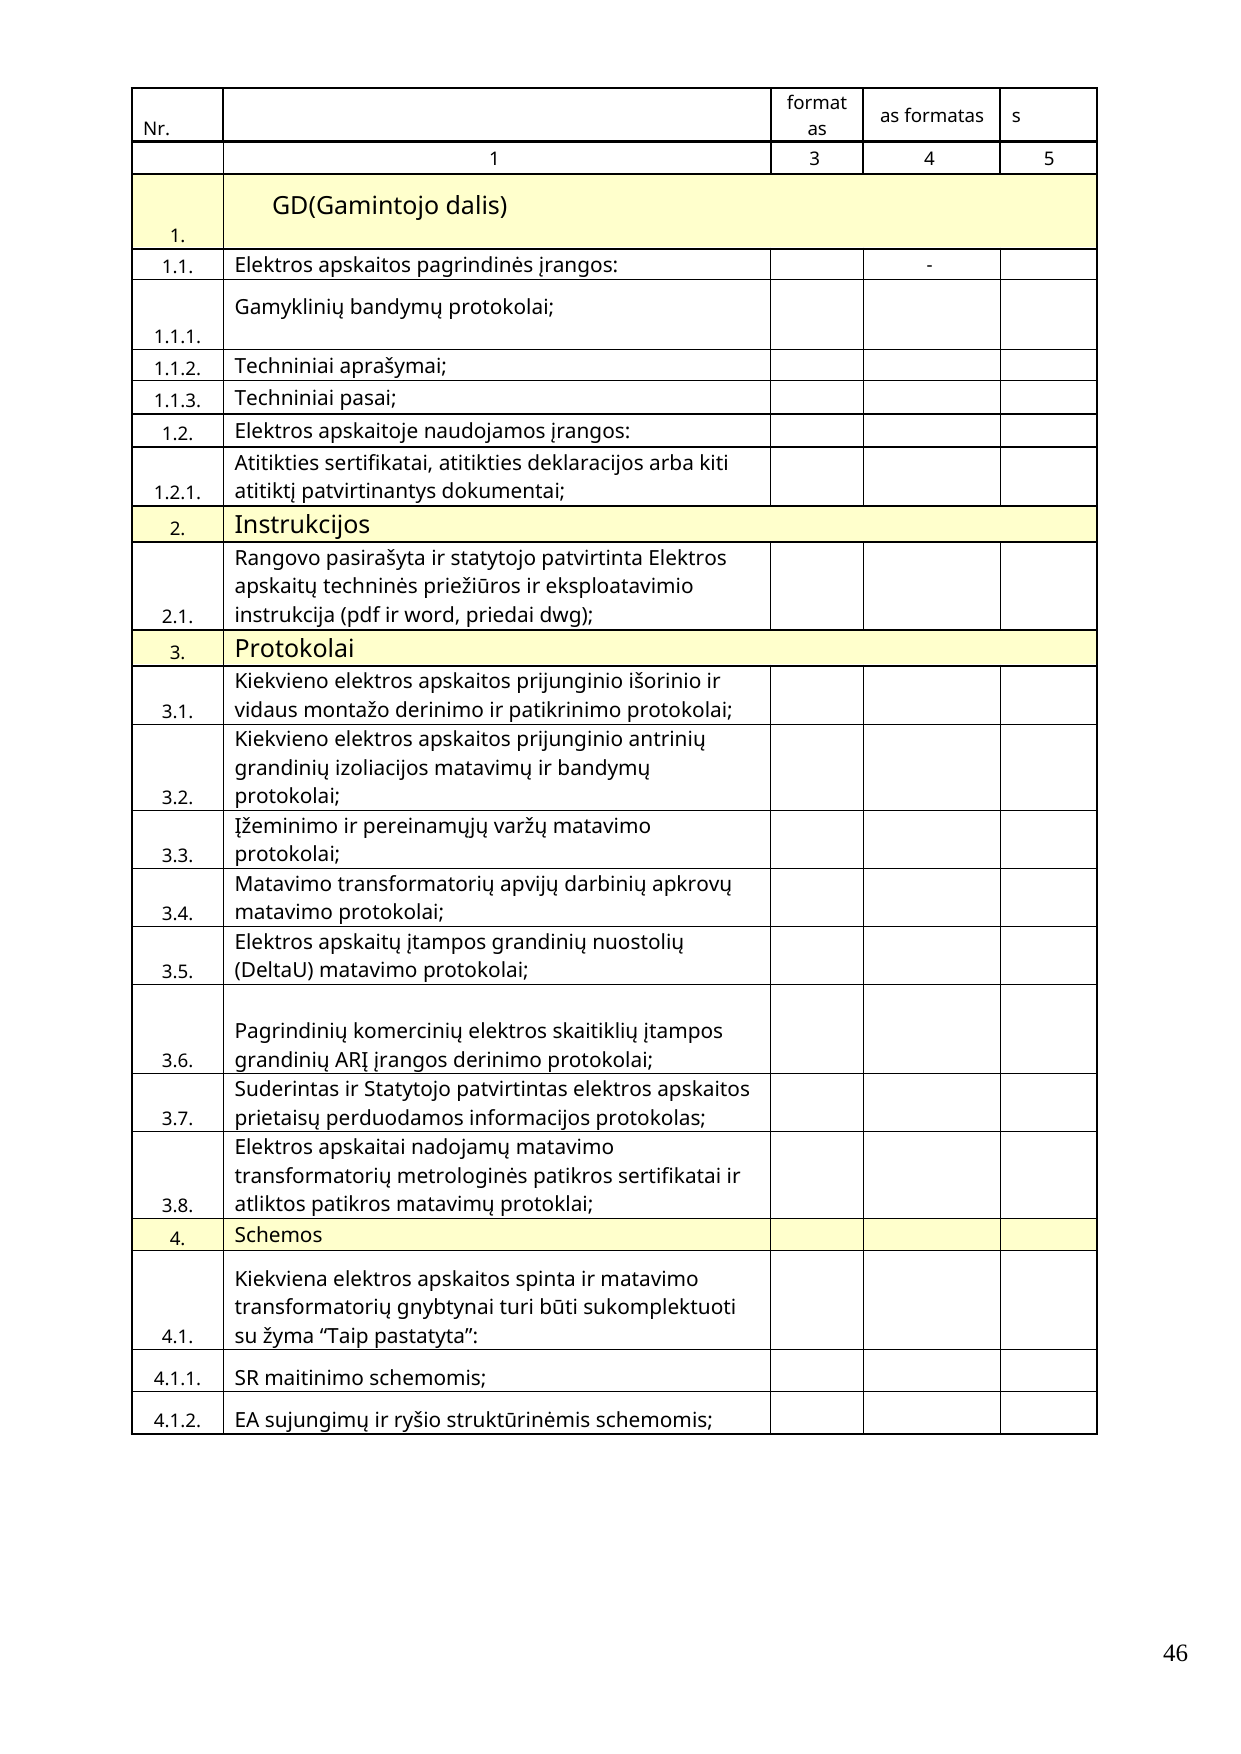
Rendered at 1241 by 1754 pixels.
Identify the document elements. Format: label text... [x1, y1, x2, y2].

table_cell Instrukcijos [224, 507, 771, 541]
table_cell [771, 280, 863, 349]
table_cell [1001, 667, 1096, 723]
table_cell Elektros apskaitų įtampos grandinių nuostolių (DeltaU) matavimo protokolai; [224, 927, 770, 984]
table_cell [864, 543, 1000, 628]
table_cell Protokolai [224, 631, 771, 664]
table_cell [771, 667, 863, 723]
table_cell [864, 1219, 1000, 1250]
table_cell [1001, 280, 1096, 349]
table_cell [864, 927, 1000, 984]
table_cell [864, 725, 1000, 810]
table_cell [771, 350, 863, 380]
table_cell [864, 1016, 1000, 1073]
table_cell [771, 1132, 863, 1218]
table_cell Matavimo transformatorių apvijų darbinių apkrovų matavimo protokolai; [224, 869, 770, 926]
table_cell 4 [864, 143, 999, 173]
table_cell [864, 1392, 1000, 1433]
table_cell [1001, 543, 1096, 628]
table_cell [864, 869, 1000, 926]
table_cell Pagrindinių komercinių elektros skaitiklių įtampos grandinių ARĮ įrangos derinimo protokolai; [224, 1016, 770, 1073]
table_cell [1001, 448, 1096, 505]
table_cell [771, 543, 863, 628]
table_cell 3. [133, 631, 223, 664]
table_cell [864, 1074, 1000, 1131]
table_cell [864, 811, 1000, 868]
table_cell [864, 1132, 1000, 1218]
table_cell [1001, 1016, 1096, 1073]
table_header Eilės Nr. [133, 89, 222, 140]
table_cell 3.4. [133, 869, 223, 926]
table_cell [1001, 869, 1096, 926]
table_cell [771, 1074, 863, 1131]
table_cell Elektros apskaitai nadojamų matavimo transformatorių metrologinės patikros sertifikatai ir atliktos patikros matavimų protoklai; [224, 1132, 770, 1218]
table_cell 3.7. [133, 1074, 223, 1131]
table_cell Gamyklinių bandymų protokolai; [224, 280, 770, 349]
table_cell 3.2. [133, 725, 223, 810]
table_cell [864, 1251, 1000, 1349]
table_cell [1001, 250, 1096, 279]
table_cell Kiekviena elektros apskaitos spinta ir matavimo transformatorių gnybtynai turi būti sukomplektuoti su žyma “Taip pastatyta”: [224, 1251, 770, 1349]
table_cell [1001, 381, 1096, 413]
table_header [864, 89, 999, 140]
table_cell 3.8. [133, 1132, 223, 1218]
table_cell EA sujungimų ir ryšio struktūrinėmis schemomis; [224, 1392, 770, 1433]
table_cell [864, 985, 1000, 1016]
table_cell [864, 1350, 1000, 1391]
table_cell [133, 985, 223, 1016]
table_cell [771, 1219, 863, 1250]
table_cell 3.6. [133, 1016, 223, 1073]
table_cell Schemos [224, 1219, 770, 1250]
table_cell 1 [224, 143, 770, 173]
table_cell [771, 448, 863, 505]
table_header Pastabos [1001, 89, 1096, 140]
table_cell 1.1. [133, 250, 223, 279]
table_cell [771, 1392, 863, 1433]
table_cell [771, 1251, 863, 1349]
table_cell 2.1. [133, 543, 223, 628]
table_cell [771, 507, 863, 541]
table_cell Elektros apskaitoje naudojamos įrangos: [224, 415, 770, 446]
table_cell [771, 250, 863, 279]
table_cell Kiekvieno elektros apskaitos prijunginio antrinių grandinių izoliacijos matavimų ir bandymų protokolai; [224, 725, 770, 810]
table_cell [1001, 1132, 1096, 1218]
table_cell [863, 507, 1000, 541]
table_cell - [864, 250, 1000, 279]
table_cell Atitikties sertifikatai, atitikties deklaracijos arba kiti atitiktį patvirtinantys dokumentai; [224, 448, 770, 505]
table_cell SR maitinimo schemomis; [224, 1350, 770, 1391]
table_cell [771, 631, 863, 664]
table_cell Kiekvieno elektros apskaitos prijunginio išorinio ir vidaus montažo derinimo ir patikrinimo protokolai; [224, 667, 770, 723]
table_cell Suderintas ir Statytojo patvirtintas elektros apskaitos prietaisų perduodamos informacijos protokolas; [224, 1074, 770, 1131]
table_cell [771, 381, 863, 413]
table_cell [1001, 1350, 1096, 1391]
table_cell GD(Gamintojo dalis) [224, 175, 1096, 247]
table_cell Techniniai pasai; [224, 381, 770, 413]
table_cell 3.3. [133, 811, 223, 868]
table_cell [1001, 725, 1096, 810]
table_cell [771, 725, 863, 810]
table_cell 1.1.1. [133, 280, 223, 349]
table_cell 5 [1001, 143, 1096, 173]
table_cell [1001, 1251, 1096, 1349]
table_cell 2. [133, 507, 223, 541]
table_cell [1001, 350, 1096, 380]
table_cell [771, 927, 863, 984]
table_cell [863, 631, 1000, 664]
table_cell [1001, 811, 1096, 868]
table_cell [771, 415, 863, 446]
table_cell [1001, 1074, 1096, 1131]
table_cell [771, 1350, 863, 1391]
table_cell Rangovo pasirašyta ir statytojo patvirtinta Elektros apskaitų techninės priežiūros ir eksploatavimio instrukcija (pdf ir word, priedai dwg); [224, 543, 770, 628]
table_header PDF formatas [772, 89, 862, 140]
table_cell [864, 667, 1000, 723]
table_cell 4.1. [133, 1251, 223, 1349]
table_cell Elektros apskaitos pagrindinės įrangos: [224, 250, 770, 279]
table_cell [864, 415, 1000, 446]
table_cell [771, 1016, 863, 1073]
table_cell [1001, 1392, 1096, 1433]
table_cell 1.1.3. [133, 381, 223, 413]
table_cell [1001, 415, 1096, 446]
table_cell [133, 143, 223, 173]
table_cell [864, 280, 1000, 349]
table_cell 4. [133, 1219, 223, 1250]
table_cell 1.1.2. [133, 350, 223, 380]
table_cell [1000, 507, 1096, 541]
table_cell [864, 381, 1000, 413]
table_cell 3.1. [133, 667, 223, 723]
table_cell 4.1.1. [133, 1350, 223, 1391]
table_cell 1.2.1. [133, 448, 223, 505]
table_cell [771, 985, 863, 1016]
table_cell [1001, 985, 1096, 1016]
table_cell Įžeminimo ir pereinamųjų varžų matavimo protokolai; [224, 811, 770, 868]
table_cell [1001, 1219, 1096, 1250]
table_cell [771, 811, 863, 868]
table_header [224, 89, 770, 140]
table_cell 1.2. [133, 415, 223, 446]
table_cell [771, 869, 863, 926]
table_cell [1001, 927, 1096, 984]
table_cell [864, 350, 1000, 380]
table_cell [864, 448, 1000, 505]
table_cell 1. [133, 175, 223, 247]
table_cell 3 [772, 143, 862, 173]
table_cell [224, 985, 770, 1016]
table_cell Techniniai aprašymai; [224, 350, 770, 380]
table_cell [1000, 631, 1096, 664]
table_cell 4.1.2. [133, 1392, 223, 1433]
table_cell 3.5. [133, 927, 223, 984]
